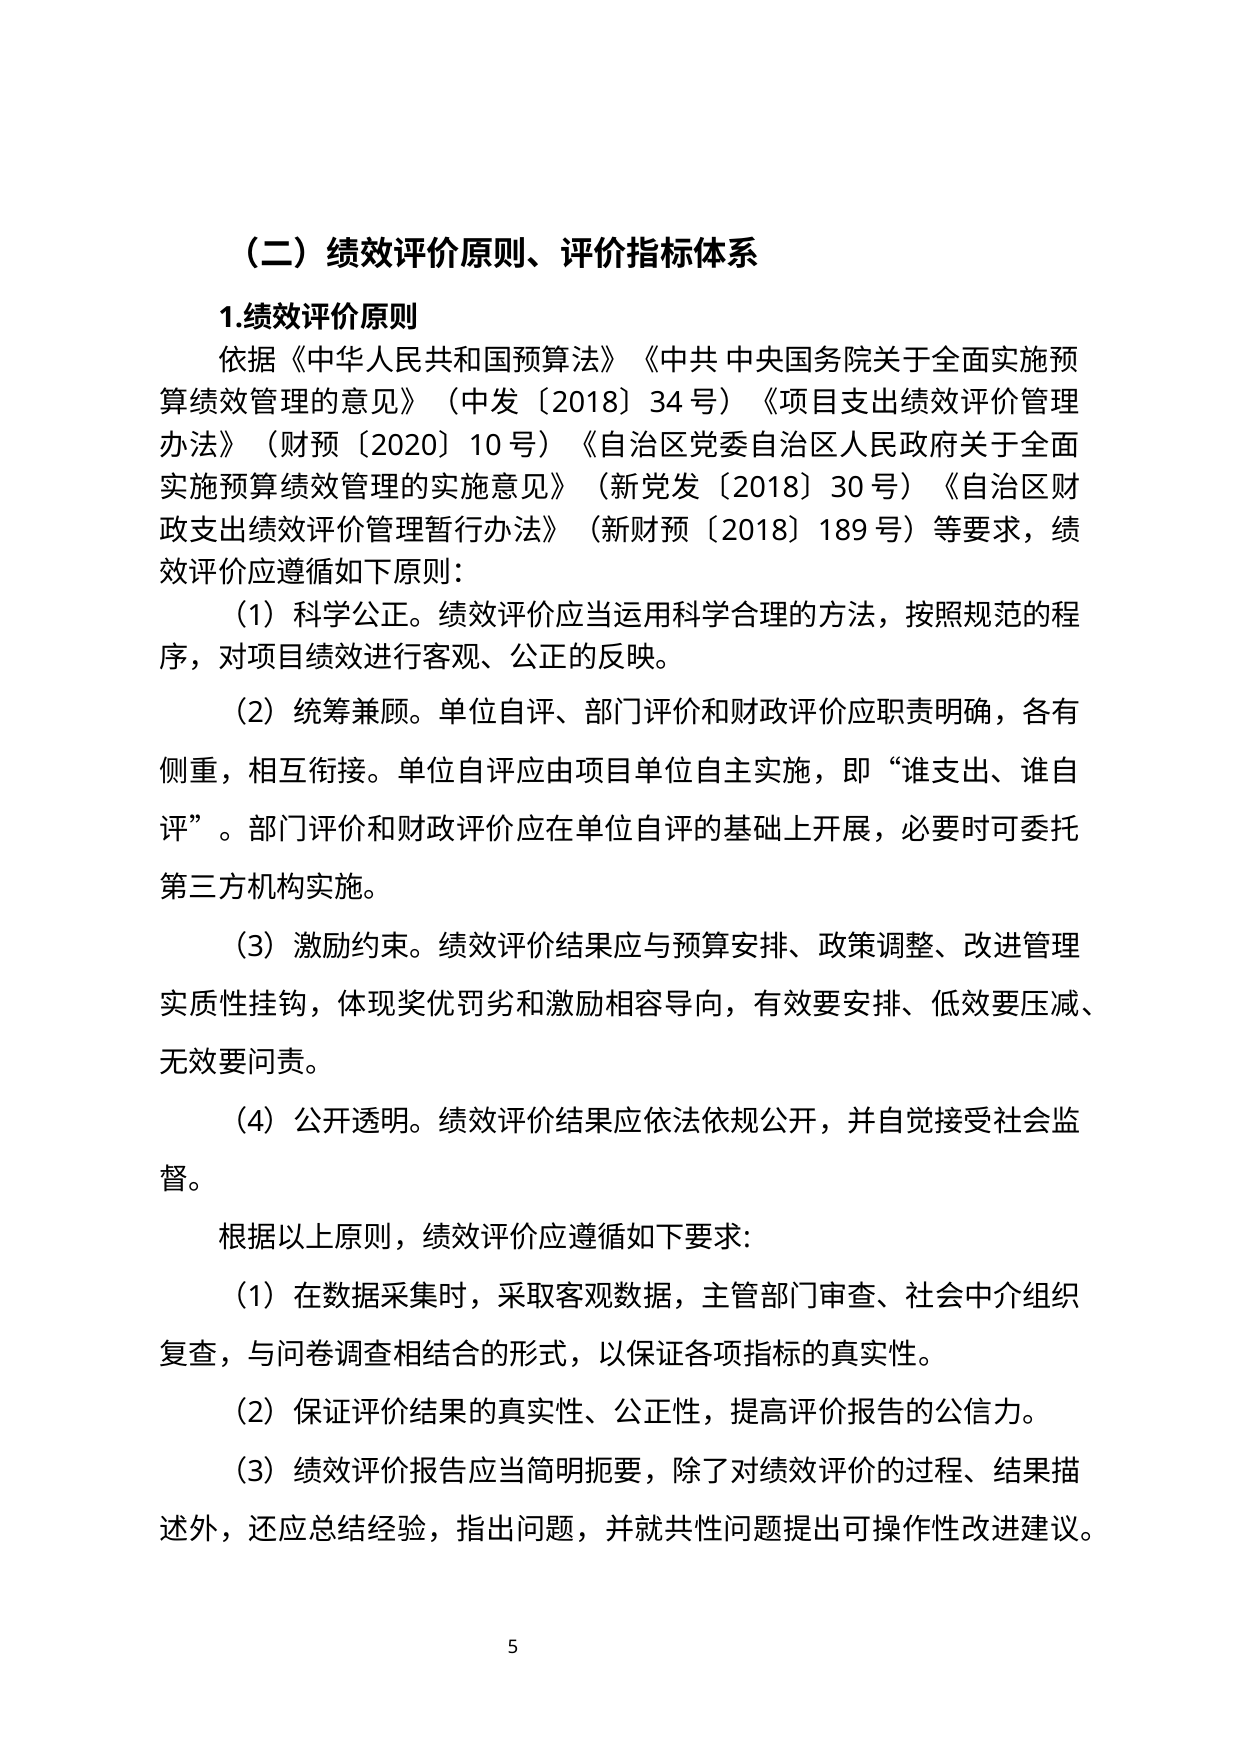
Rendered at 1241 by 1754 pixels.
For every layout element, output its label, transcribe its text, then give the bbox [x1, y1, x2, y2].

text （3）激励约束。绩效评价结果应与预算安排、政策调整、改进管理实质性挂钩，体现奖优罚劣和激励相容导向，有效要安排、低效要压减、无效要问责。 [159, 909, 1081, 1084]
text 依据《中华人民共和国预算法》《中共 中央国务院关于全面实施预算绩效管理的意见》（中发〔2018〕34号）《项目支出绩效评价管理办法》（财预〔2020〕10号）《自治区党委自治区人民政府关于全面实施预算绩效管理的实施意见》（新党发〔2018〕30号）《自治区财政支出绩效评价管理暂行办法》（新财预〔2018〕189号）等要求，绩效评价应遵循如下原则： [159, 336, 1081, 591]
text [159, 1434, 1081, 1551]
text 根据以上原则，绩效评价应遵循如下要求: [159, 1201, 1081, 1259]
text （2）保证评价结果的真实性、公正性，提高评价报告的公信力。 [159, 1376, 1081, 1434]
subtitle （二）绩效评价原则、评价指标体系 [159, 209, 1081, 294]
text （4）公开透明。绩效评价结果应依法依规公开，并自觉接受社会监督。 [159, 1084, 1081, 1201]
text （1）科学公正。绩效评价应当运用科学合理的方法，按照规范的程序，对项目绩效进行客观、公正的反映。 [159, 591, 1081, 676]
text （2）统筹兼顾。单位自评、部门评价和财政评价应职责明确，各有侧重，相互衔接。单位自评应由项目单位自主实施，即“谁支出、谁自评”。部门评价和财政评价应在单位自评的基础上开展，必要时可委托第三方机构实施。 [159, 676, 1081, 909]
text （1）在数据采集时，采取客观数据，主管部门审查、社会中介组织复查，与问卷调查相结合的形式，以保证各项指标的真实性。 [159, 1259, 1081, 1376]
subtitle 1.绩效评价原则 [159, 294, 1081, 336]
